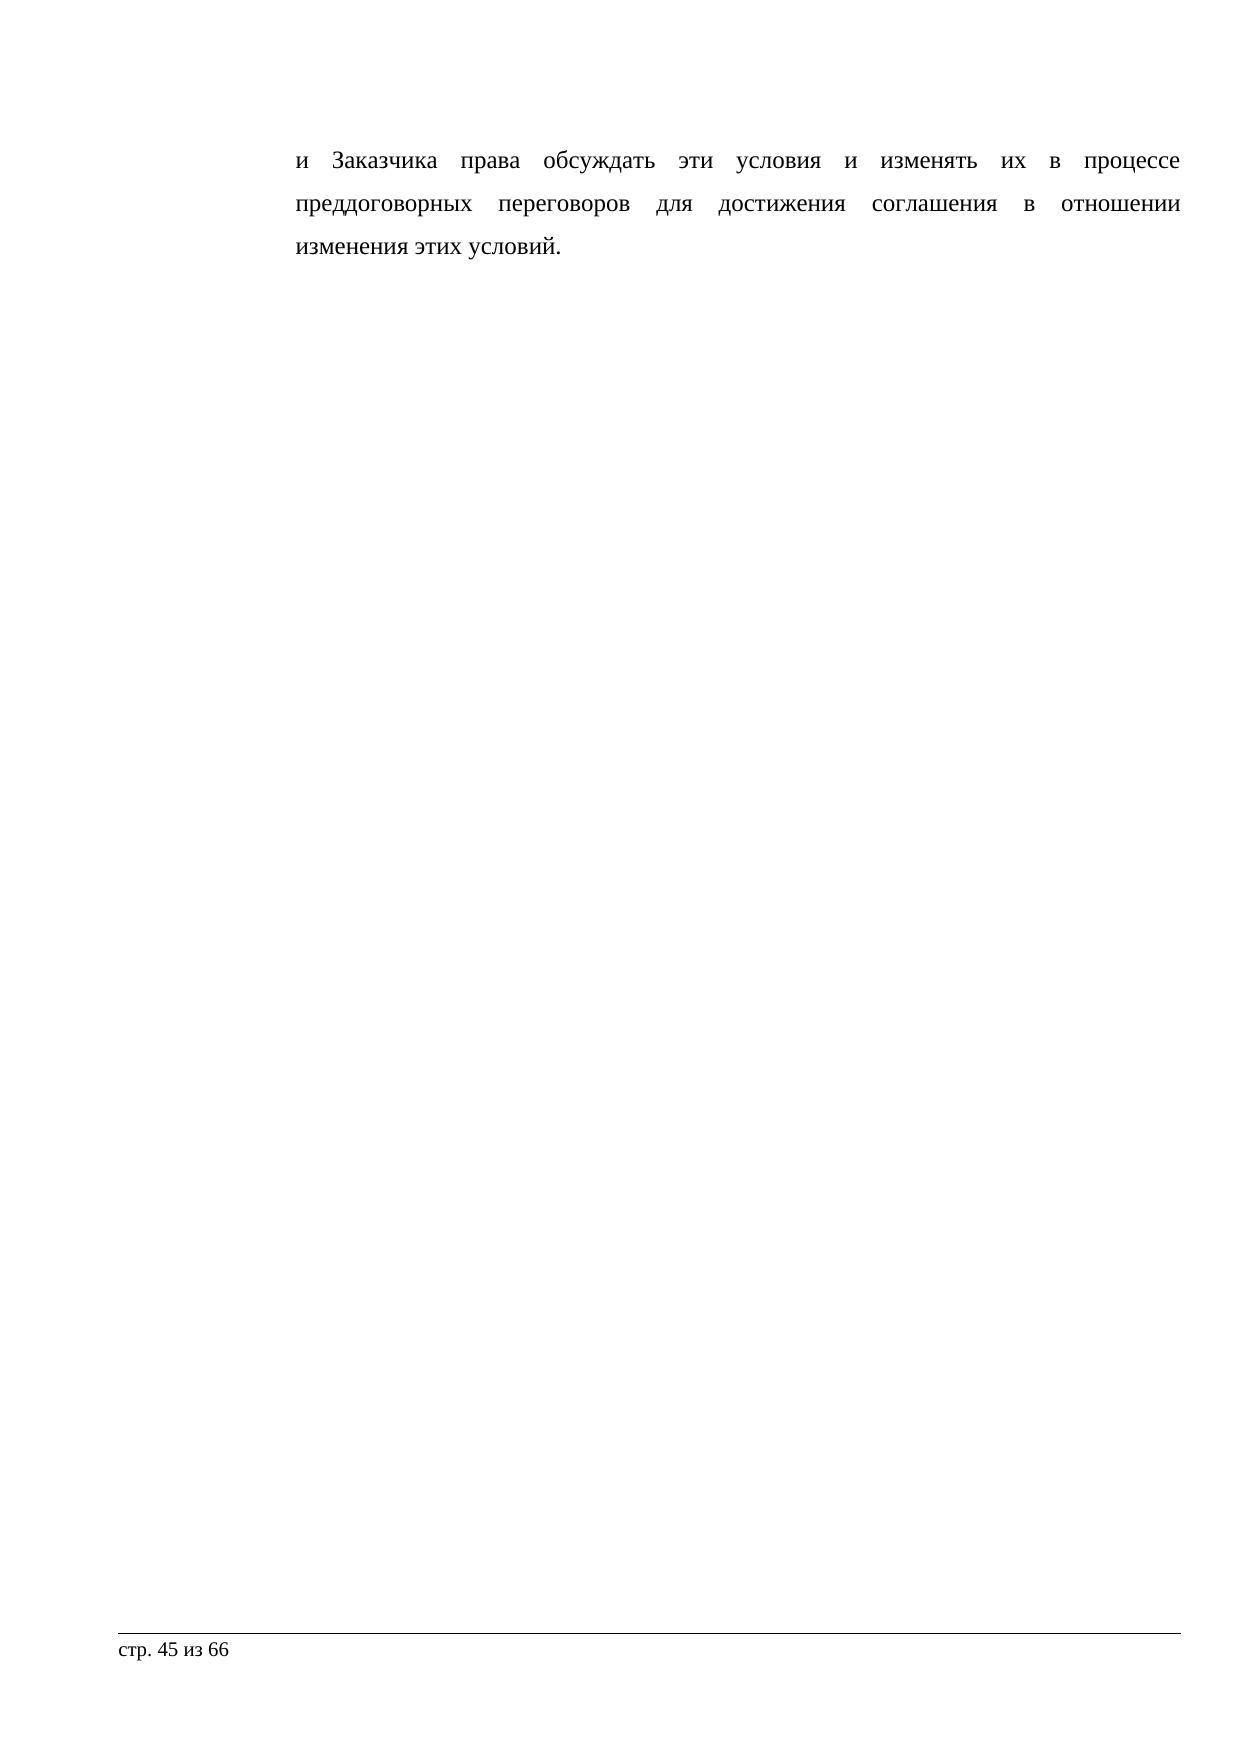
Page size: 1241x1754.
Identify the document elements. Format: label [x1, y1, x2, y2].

text [236, 145, 1181, 260]
